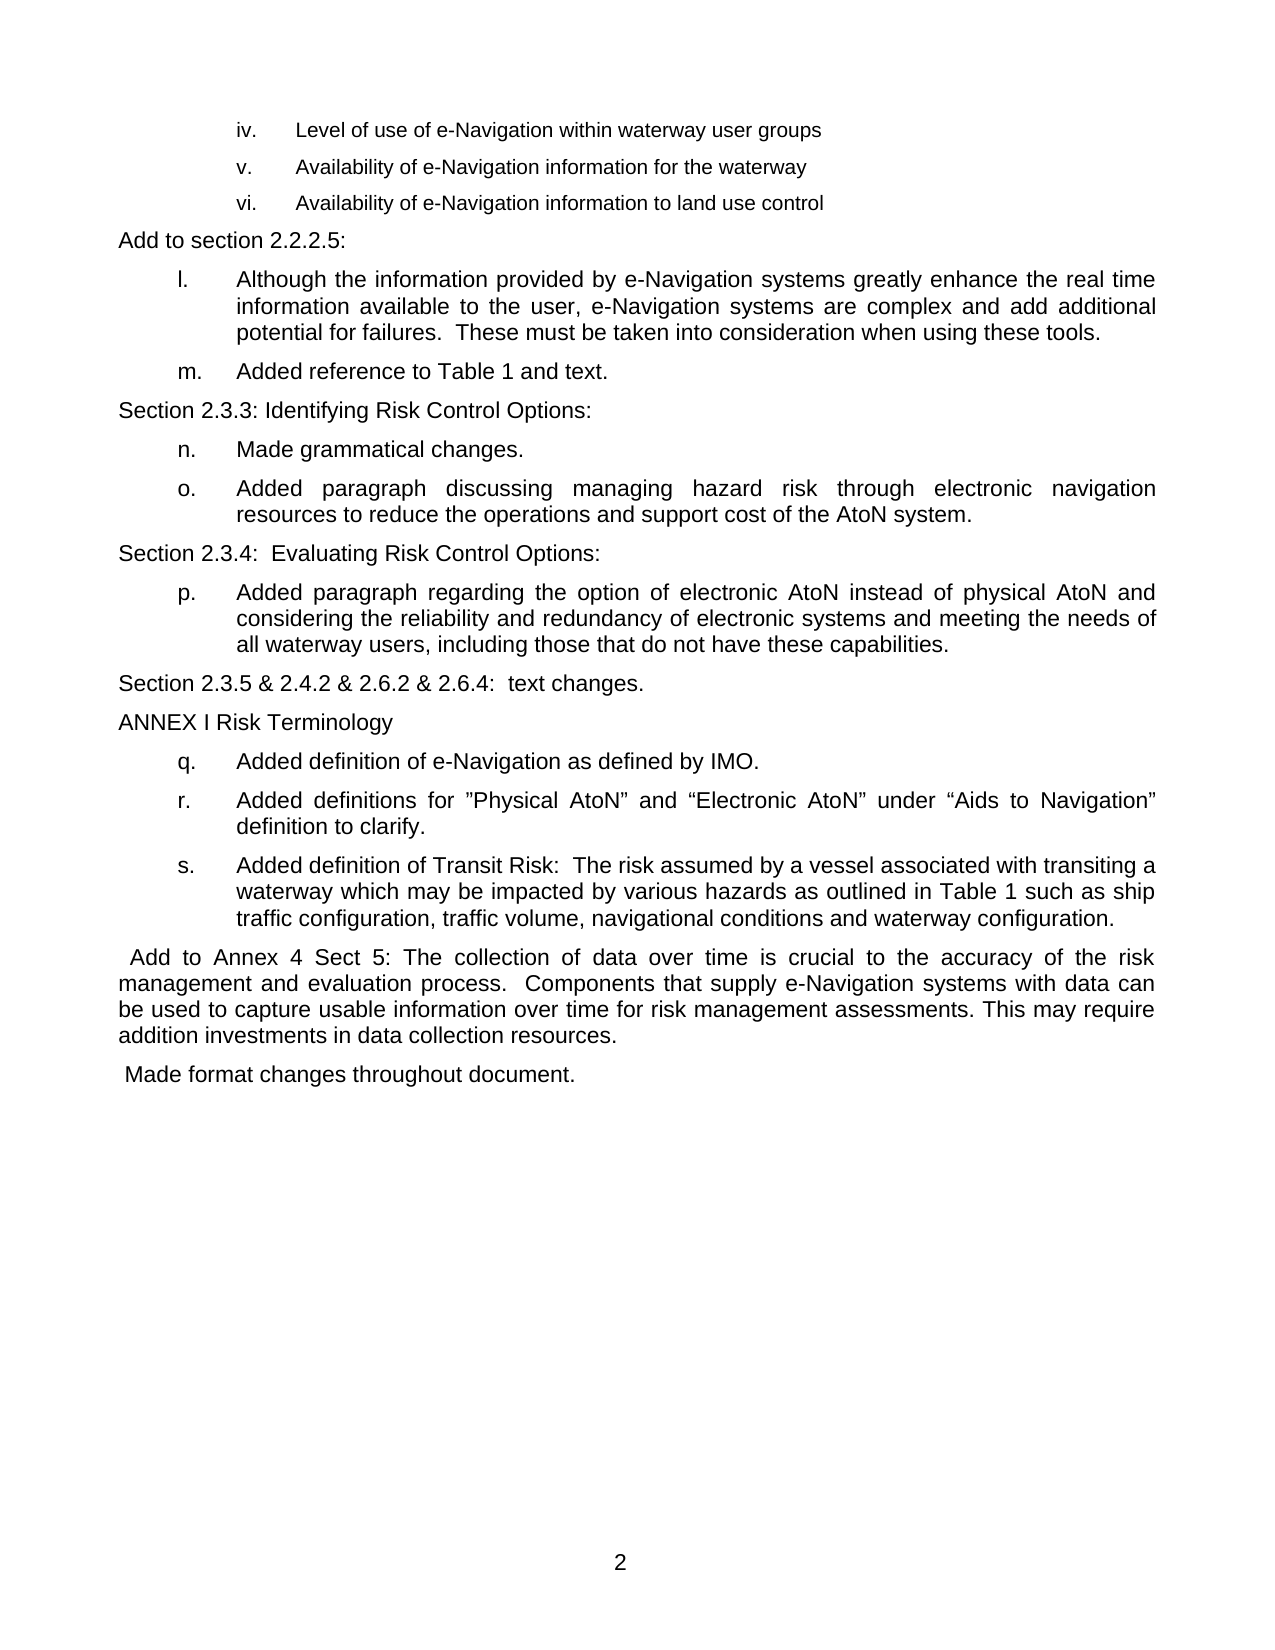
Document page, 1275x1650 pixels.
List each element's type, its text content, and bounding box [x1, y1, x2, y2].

list Section 2.3.4: Evaluating Risk Control Options: [118, 540, 1157, 566]
list Although the information provided by e-Navigation systems greatly enhance the real time information available to the user, e-Navigation systems are complex and add additional potential for failures. These must be taken into consideration when using these tools. [177, 266, 1157, 345]
list Added reference to Table 1 and text. [177, 358, 1157, 384]
list Made format changes throughout document. [118, 1061, 1157, 1088]
list Added paragraph discussing managing hazard risk through electronic navigation resources to reduce the operations and support cost of the AtoN system. [177, 474, 1157, 527]
list Added definition of e-Navigation as defined by IMO. [177, 748, 1157, 774]
list Section 2.3.5 & 2.4.2 & 2.6.2 & 2.6.4: text changes. [118, 670, 1157, 696]
list Added definition of Transit Risk: The risk assumed by a vessel associated with transiting a waterway which may be impacted by various hazards as outlined in Table 1 such as ship traffic configuration, traffic volume, navigational conditions and waterway configuration. [177, 852, 1157, 931]
list Section 2.3.3: Identifying Risk Control Options: [118, 397, 1157, 423]
list Added definitions for ”Physical AtoN” and “Electronic AtoN” under “Aids to Navigation” definition to clarify. [177, 787, 1157, 839]
list Add to section 2.2.2.5: [118, 227, 1157, 254]
list Made grammatical changes. [177, 436, 1157, 462]
list Add to Annex 4 Sect 5: The collection of data over time is crucial to the accuracy of the risk management and evaluation process. Components that supply e-Navigation systems with data can be used to capture usable information over time for risk management assessments. This may require addition investments in data collection resources. [118, 943, 1157, 1049]
list Added paragraph regarding the option of electronic AtoN instead of physical AtoN and considering the reliability and redundancy of electronic systems and meeting the needs of all waterway users, including those that do not have these capabilities. [177, 578, 1157, 658]
list Availability of e-Navigation information for the waterway [236, 154, 1157, 178]
list Level of use of e-Navigation within waterway user groups [236, 118, 1157, 142]
list ANNEX I Risk Terminology [118, 709, 1157, 735]
list Availability of e-Navigation information to land use control [236, 191, 1157, 215]
